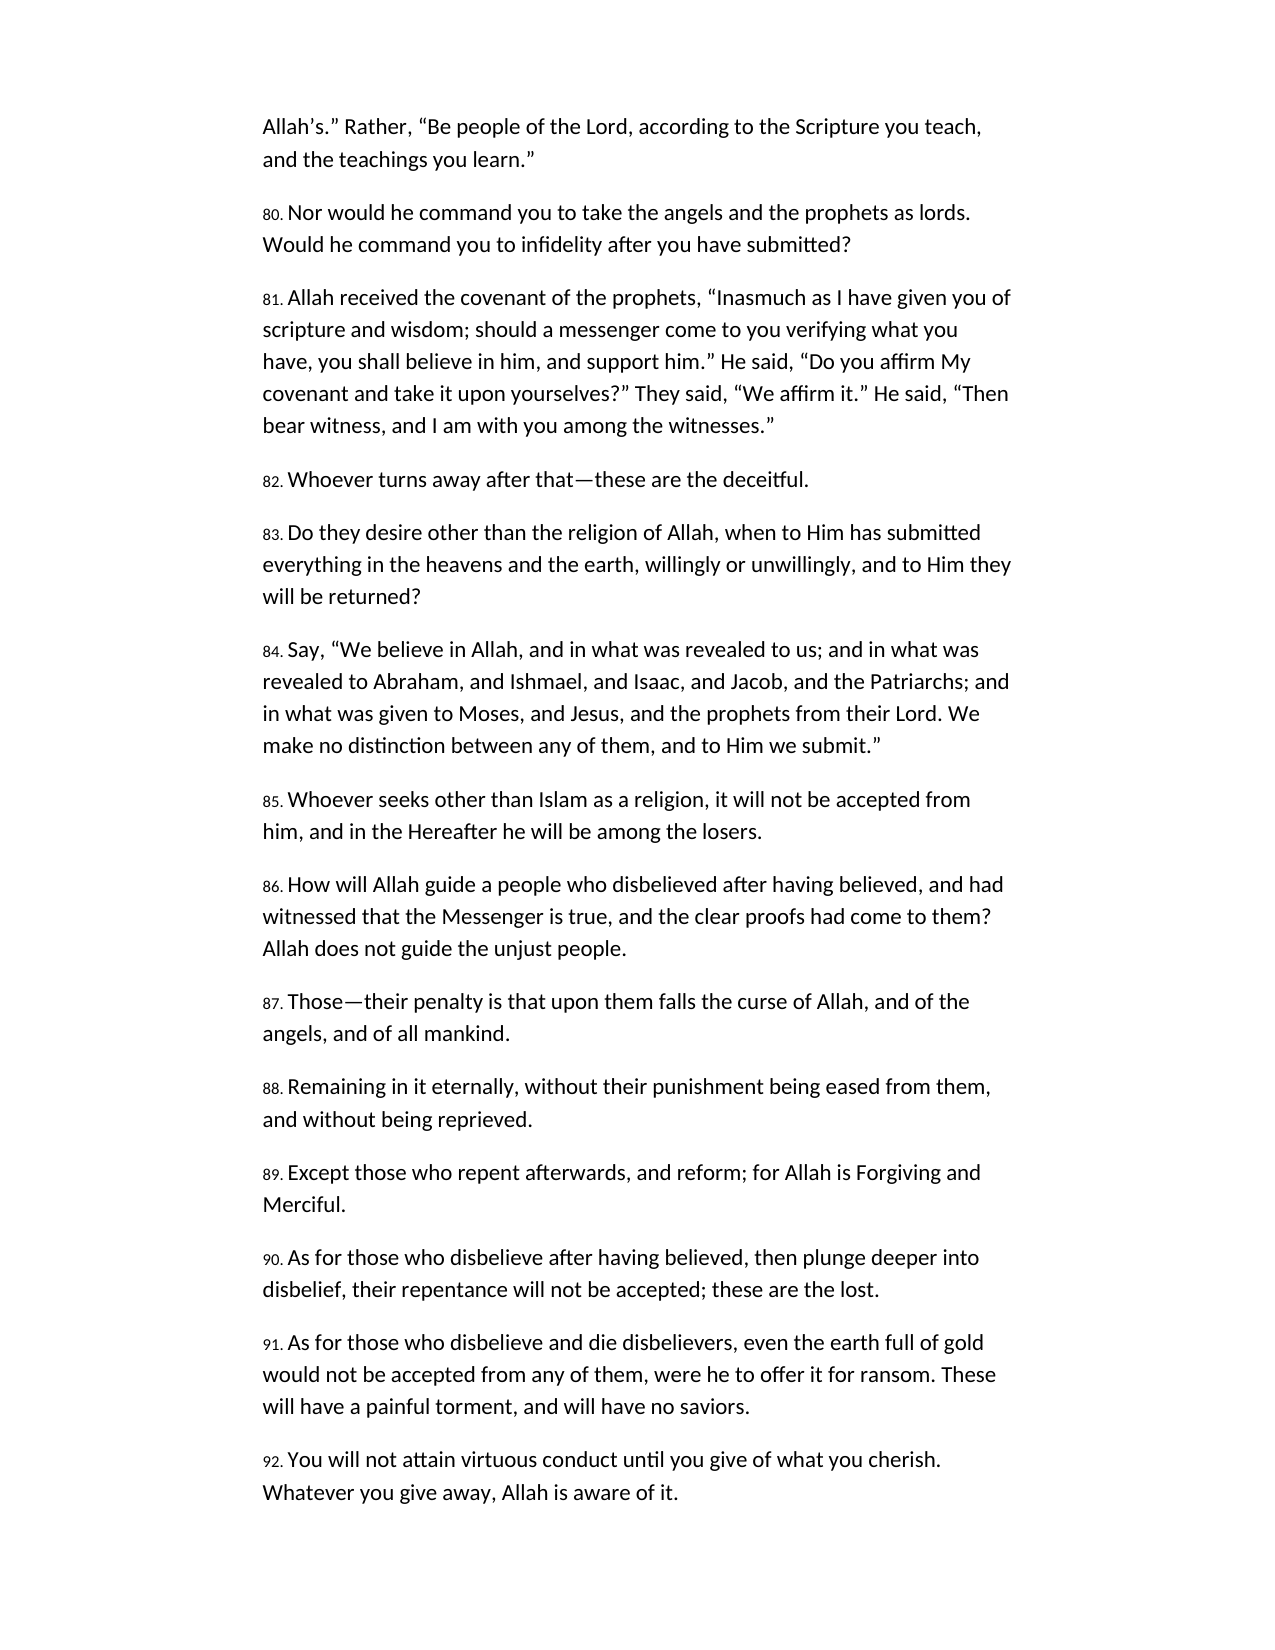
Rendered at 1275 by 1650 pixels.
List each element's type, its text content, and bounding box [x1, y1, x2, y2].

list 86. How will Allah guide a people who disbelieved after having believed, and had witnessed that the Messenger is true, and the clear proofs had come to them? Allah does not guide the unjust people. [262, 870, 1012, 962]
list 81. Allah received the covenant of the prophets, “Inasmuch as I have given you of scripture and wisdom; should a messenger come to you verifying what you have, you shall believe in him, and support him.” He said, “Do you affirm My covenant and take it upon yourselves?” They said, “We affirm it.” He said, “Then bear witness, and I am with you among the witnesses.” [262, 283, 1012, 440]
list 83. Do they desire other than the religion of Allah, when to Him has submitted everything in the heavens and the earth, willingly or unwillingly, and to Him they will be returned? [262, 518, 1012, 610]
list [262, 112, 1012, 173]
list 82. Whoever turns away after that—these are the deceitful. [262, 465, 1012, 493]
list 88. Remaining in it eternally, without their punishment being eased from them, and without being reprieved. [262, 1072, 1012, 1133]
list 87. Those—their penalty is that upon them falls the curse of Allah, and of the angels, and of all mankind. [262, 987, 1012, 1047]
list 85. Whoever seeks other than Islam as a religion, it will not be accepted from him, and in the Hereafter he will be among the losers. [262, 785, 1012, 845]
list 84. Say, “We believe in Allah, and in what was revealed to us; and in what was revealed to Abraham, and Ishmael, and Isaac, and Jacob, and the Patriarchs; and in what was given to Moses, and Jesus, and the prophets from their Lord. We make no distinction between any of them, and to Him we submit.” [262, 635, 1012, 760]
list 80. Nor would he command you to take the angels and the prophets as lords. Would he command you to infidelity after you have submitted? [262, 198, 1012, 258]
list 90. As for those who disbelieve after having believed, then plunge deeper into disbelief, their repentance will not be accepted; these are the lost. [262, 1243, 1012, 1303]
list 92. You will not attain virtuous conduct until you give of what you cherish. Whatever you give away, Allah is aware of it. [262, 1446, 1012, 1506]
list 89. Except those who repent afterwards, and reform; for Allah is Forgiving and Merciful. [262, 1158, 1012, 1218]
list 91. As for those who disbelieve and die disbelievers, even the earth full of gold would not be accepted from any of them, were he to offer it for ransom. These will have a painful torment, and will have no saviors. [262, 1328, 1012, 1421]
